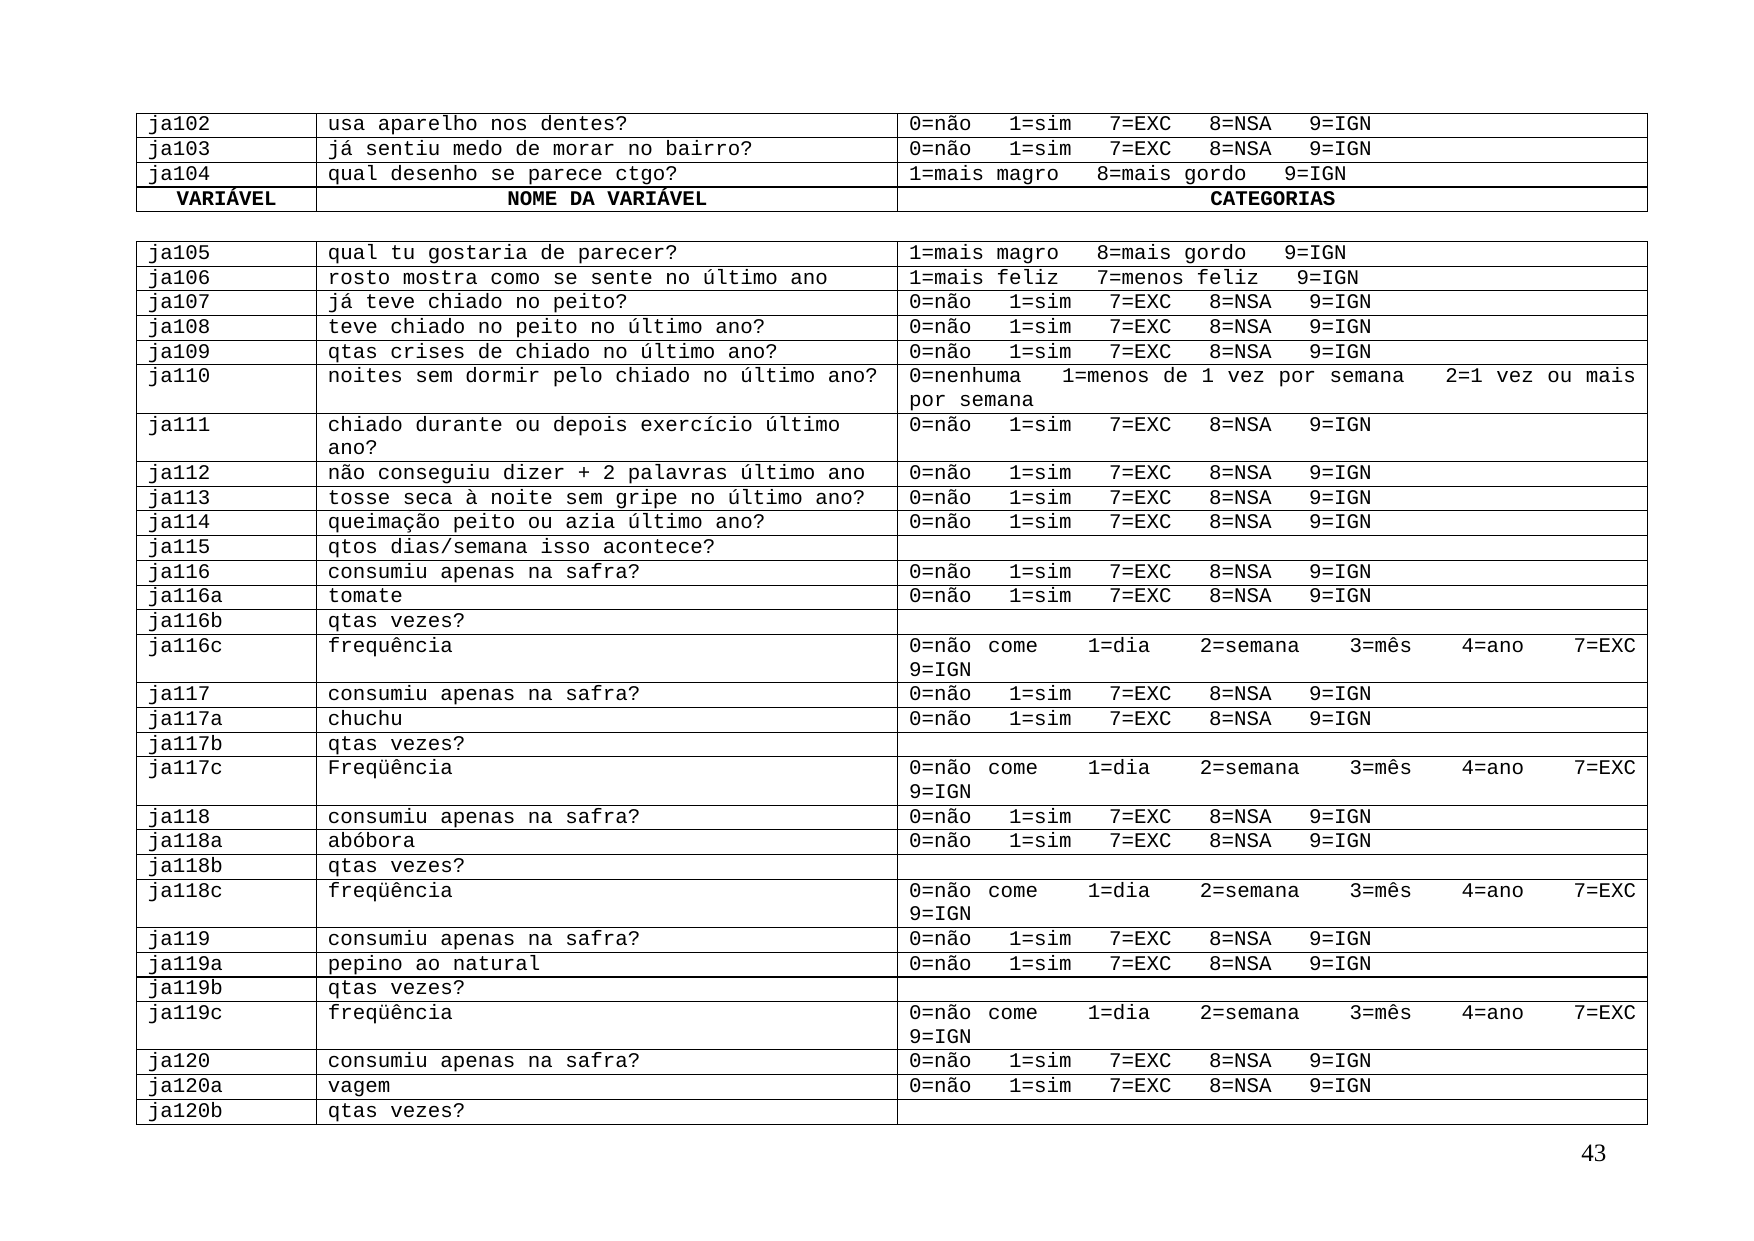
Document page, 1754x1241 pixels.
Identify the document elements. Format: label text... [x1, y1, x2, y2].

table_cell ja112 [137, 462, 316, 486]
table_cell 0=não 1=sim 7=EXC 8=NSA 9=IGN [898, 291, 1647, 315]
table_cell 0=não 1=sim 7=EXC 8=NSA 9=IGN [898, 586, 1647, 609]
table_cell [898, 1100, 1647, 1123]
table_cell ja117a [137, 708, 316, 732]
table_cell ja117c [137, 757, 316, 804]
table_cell freqüência [317, 880, 897, 927]
table_cell [898, 536, 1647, 560]
table_cell 0=não 1=sim 7=EXC 8=NSA 9=IGN [898, 830, 1647, 854]
table_cell 0=não 1=sim 7=EXC 8=NSA 9=IGN [898, 114, 1647, 137]
table_cell chiado durante ou depois exercício último ano? [317, 414, 897, 461]
table_cell ja118b [137, 855, 316, 879]
table_cell queimação peito ou azia último ano? [317, 511, 897, 535]
table_cell ja120 [137, 1050, 316, 1074]
table_cell ja110 [137, 365, 316, 413]
table_cell 0=não 1=sim 7=EXC 8=NSA 9=IGN [898, 953, 1647, 976]
table_cell ja120a [137, 1075, 316, 1099]
table_cell ja119c [137, 1002, 316, 1049]
table_cell 0=não come 1=dia 2=semana 3=mês 4=ano 7=EXC 9=IGN [898, 880, 1647, 927]
table_cell 0=não 1=sim 7=EXC 8=NSA 9=IGN [898, 414, 1647, 461]
table_cell ja108 [137, 316, 316, 340]
table_cell 0=não 1=sim 7=EXC 8=NSA 9=IGN [898, 1075, 1647, 1099]
table_cell não conseguiu dizer + 2 palavras último ano [317, 462, 897, 486]
table_cell qtas vezes? [317, 733, 897, 756]
table_cell ja119 [137, 928, 316, 952]
table_cell 0=não 1=sim 7=EXC 8=NSA 9=IGN [898, 561, 1647, 584]
table_cell tosse seca à noite sem gripe no último ano? [317, 487, 897, 510]
table_cell ja113 [137, 487, 316, 510]
table_cell qtas vezes? [317, 978, 897, 1001]
table_cell ja118a [137, 830, 316, 854]
table_cell 0=não 1=sim 7=EXC 8=NSA 9=IGN [898, 683, 1647, 707]
table_cell [898, 610, 1647, 634]
table_cell 0=não 1=sim 7=EXC 8=NSA 9=IGN [898, 511, 1647, 535]
table_cell já sentiu medo de morar no bairro? [317, 138, 897, 162]
table_cell teve chiado no peito no último ano? [317, 316, 897, 340]
table_cell rosto mostra como se sente no último ano [317, 267, 897, 290]
table_cell usa aparelho nos dentes? [317, 114, 897, 137]
table_cell consumiu apenas na safra? [317, 561, 897, 584]
table_cell ja116b [137, 610, 316, 634]
table_cell qtos dias/semana isso acontece? [317, 536, 897, 560]
table_cell ja116c [137, 635, 316, 682]
table_header 1=mais magro 8=mais gordo 9=IGN [898, 242, 1647, 266]
table_cell Freqüência [317, 757, 897, 804]
table_cell consumiu apenas na safra? [317, 1050, 897, 1074]
table_cell frequência [317, 635, 897, 682]
table_cell [898, 733, 1647, 756]
table_cell ja119a [137, 953, 316, 976]
table_cell qtas vezes? [317, 1100, 897, 1123]
table_cell 0=nenhuma 1=menos de 1 vez por semana 2=1 vez ou mais por semana [898, 365, 1647, 413]
table_cell ja102 [137, 114, 316, 137]
table_cell CATEGORIAS [898, 188, 1647, 211]
table_cell NOME DA VARIÁVEL [317, 188, 897, 211]
table_cell 1=mais magro 8=mais gordo 9=IGN [898, 163, 1647, 186]
table_cell ja116 [137, 561, 316, 584]
table_cell 0=não 1=sim 7=EXC 8=NSA 9=IGN [898, 806, 1647, 829]
table_cell 0=não come 1=dia 2=semana 3=mês 4=ano 7=EXC 9=IGN [898, 635, 1647, 682]
table_cell abóbora [317, 830, 897, 854]
table_cell ja111 [137, 414, 316, 461]
table_cell ja118 [137, 806, 316, 829]
table_cell 0=não 1=sim 7=EXC 8=NSA 9=IGN [898, 341, 1647, 364]
table_cell vagem [317, 1075, 897, 1099]
table_cell noites sem dormir pelo chiado no último ano? [317, 365, 897, 413]
table_cell ja114 [137, 511, 316, 535]
table_cell qtas vezes? [317, 610, 897, 634]
table_cell 0=não 1=sim 7=EXC 8=NSA 9=IGN [898, 928, 1647, 952]
table_cell ja103 [137, 138, 316, 162]
table_cell ja115 [137, 536, 316, 560]
table_cell VARIÁVEL [137, 188, 316, 211]
table_cell consumiu apenas na safra? [317, 806, 897, 829]
table_cell qtas crises de chiado no último ano? [317, 341, 897, 364]
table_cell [898, 1002, 1647, 1049]
table_cell consumiu apenas na safra? [317, 928, 897, 952]
table_cell ja106 [137, 267, 316, 290]
table_cell 0=não come 1=dia 2=semana 3=mês 4=ano 7=EXC 9=IGN [898, 757, 1647, 804]
table_cell ja104 [137, 163, 316, 186]
table_cell 0=não 1=sim 7=EXC 8=NSA 9=IGN [898, 487, 1647, 510]
table_cell ja109 [137, 341, 316, 364]
table_cell 0=não 1=sim 7=EXC 8=NSA 9=IGN [898, 462, 1647, 486]
table_cell pepino ao natural [317, 953, 897, 976]
table_cell consumiu apenas na safra? [317, 683, 897, 707]
table_cell qtas vezes? [317, 855, 897, 879]
table_header ja105 [137, 242, 316, 266]
table_cell 0=não 1=sim 7=EXC 8=NSA 9=IGN [898, 1050, 1647, 1074]
table_cell tomate [317, 586, 897, 609]
table_cell [898, 978, 1647, 1001]
table_cell chuchu [317, 708, 897, 732]
table_cell ja117 [137, 683, 316, 707]
table_cell 0=não 1=sim 7=EXC 8=NSA 9=IGN [898, 708, 1647, 732]
table_cell ja117b [137, 733, 316, 756]
table_cell qual desenho se parece ctgo? [317, 163, 897, 186]
table_cell 0=não 1=sim 7=EXC 8=NSA 9=IGN [898, 316, 1647, 340]
table_cell ja107 [137, 291, 316, 315]
table_cell ja119b [137, 978, 316, 1001]
table_cell 1=mais feliz 7=menos feliz 9=IGN [898, 267, 1647, 290]
table_cell freqüência [317, 1002, 897, 1049]
table_header qual tu gostaria de parecer? [317, 242, 897, 266]
table_cell ja120b [137, 1100, 316, 1123]
table_cell ja118c [137, 880, 316, 927]
table_cell ja116a [137, 586, 316, 609]
table_cell 0=não 1=sim 7=EXC 8=NSA 9=IGN [898, 138, 1647, 162]
table_cell já teve chiado no peito? [317, 291, 897, 315]
table_cell [898, 855, 1647, 879]
